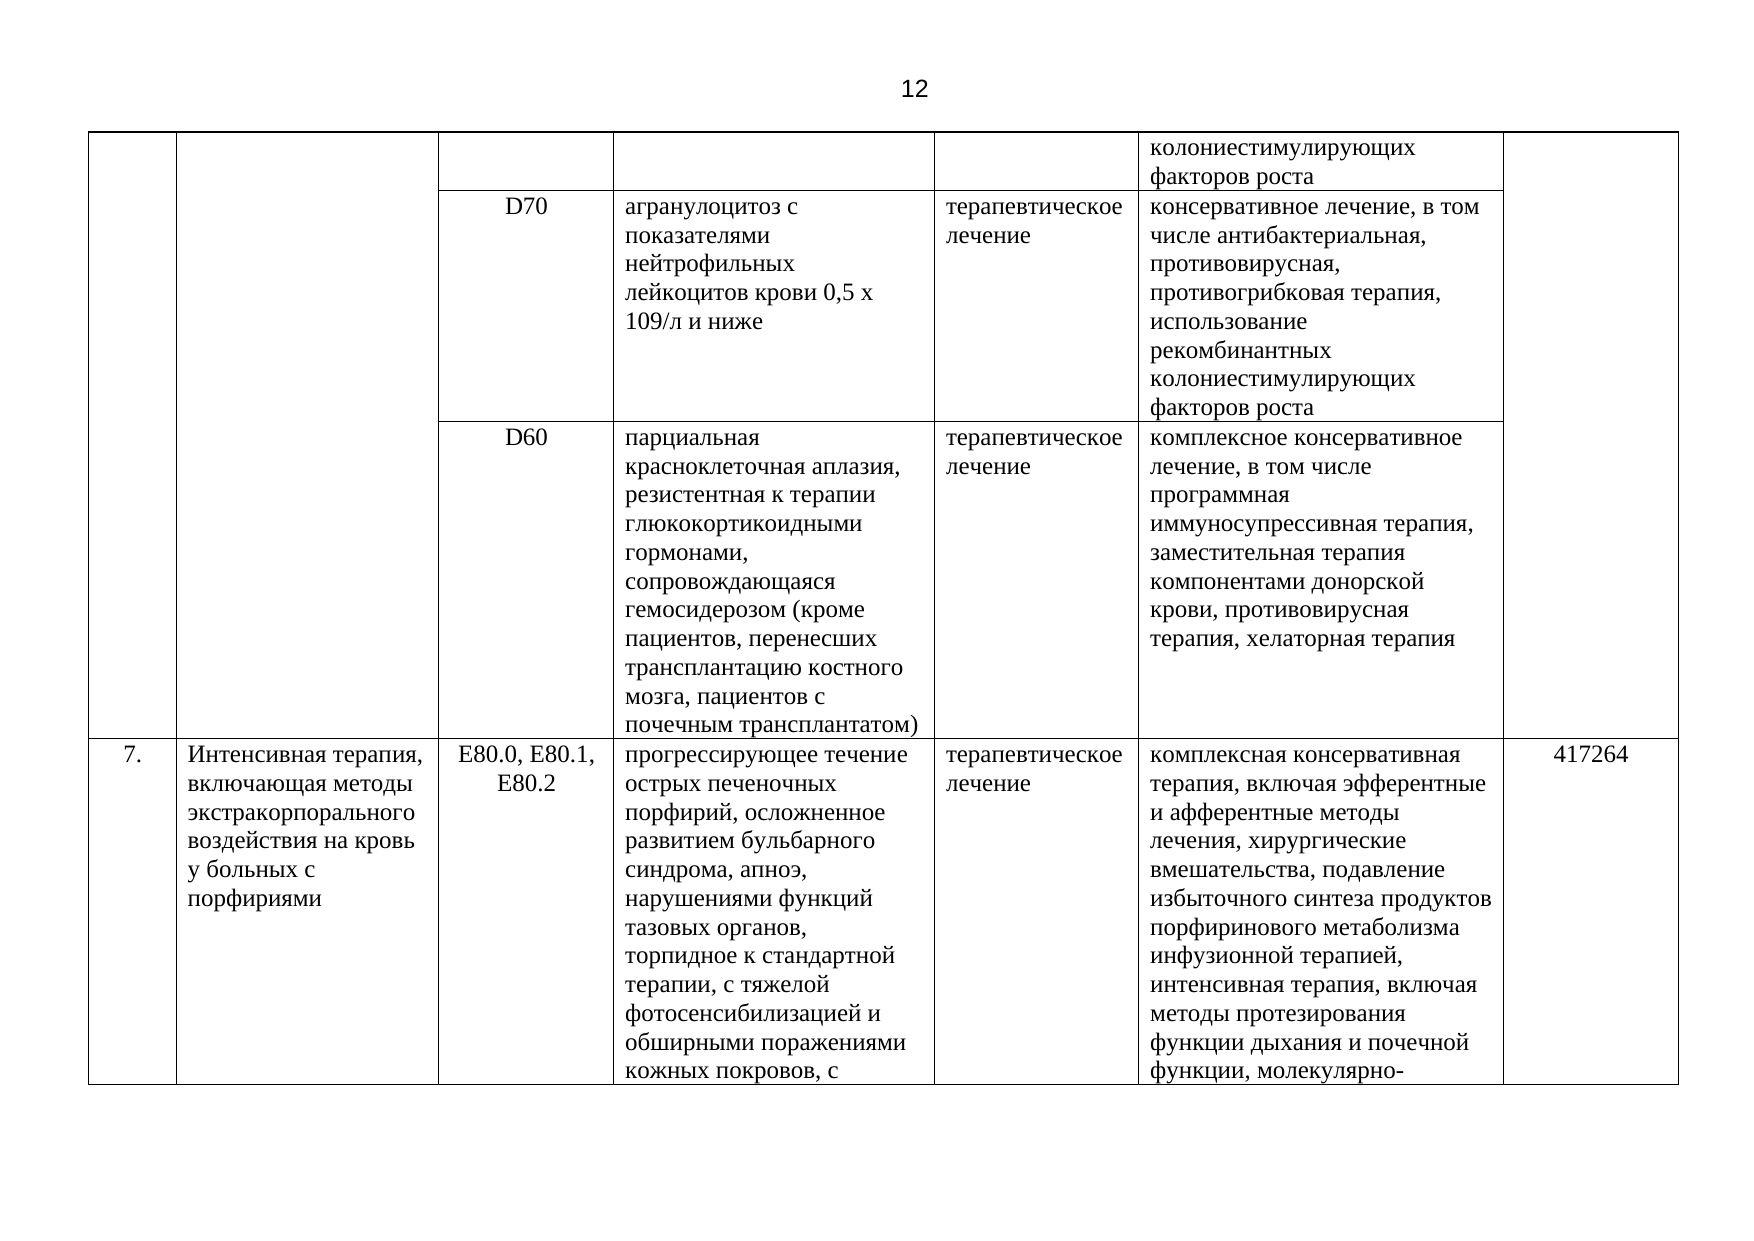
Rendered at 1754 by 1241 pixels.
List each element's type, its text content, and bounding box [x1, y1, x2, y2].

table_cell терапевтическое лечение [935, 422, 1138, 738]
table_cell 7. [89, 739, 176, 1084]
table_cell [1139, 133, 1503, 190]
table_cell 417264 [1504, 739, 1678, 1084]
table_cell агранулоцитоз с показателями нейтрофильных лейкоцитов крови 0,5 x 109/л и ниже [614, 191, 934, 421]
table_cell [935, 739, 1138, 1084]
table_cell E80.0, E80.1, E80.2 [439, 739, 613, 1084]
table_cell терапевтическое лечение [935, 191, 1138, 421]
table_cell D60 [439, 422, 613, 738]
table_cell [614, 739, 934, 1084]
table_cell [177, 739, 438, 1084]
table_cell консервативное лечение, в том числе антибактериальная, противовирусная, противогрибковая терапия, использование рекомбинантных колониестимулирующих факторов роста [1139, 191, 1503, 421]
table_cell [1139, 739, 1503, 1084]
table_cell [439, 133, 613, 190]
table_cell D70 [439, 191, 613, 421]
table_cell комплексное консервативное лечение, в том числе программная иммуносупрессивная терапия, заместительная терапия компонентами донорской крови, противовирусная терапия, хелаторная терапия [1139, 422, 1503, 738]
table_cell парциальная красноклеточная аплазия, резистентная к терапии глюкокортикоидными гормонами, сопровождающаяся гемосидерозом (кроме пациентов, перенесших трансплантацию костного мозга, пациентов с почечным трансплантатом) [614, 422, 934, 738]
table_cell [935, 133, 1138, 190]
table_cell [614, 133, 934, 190]
